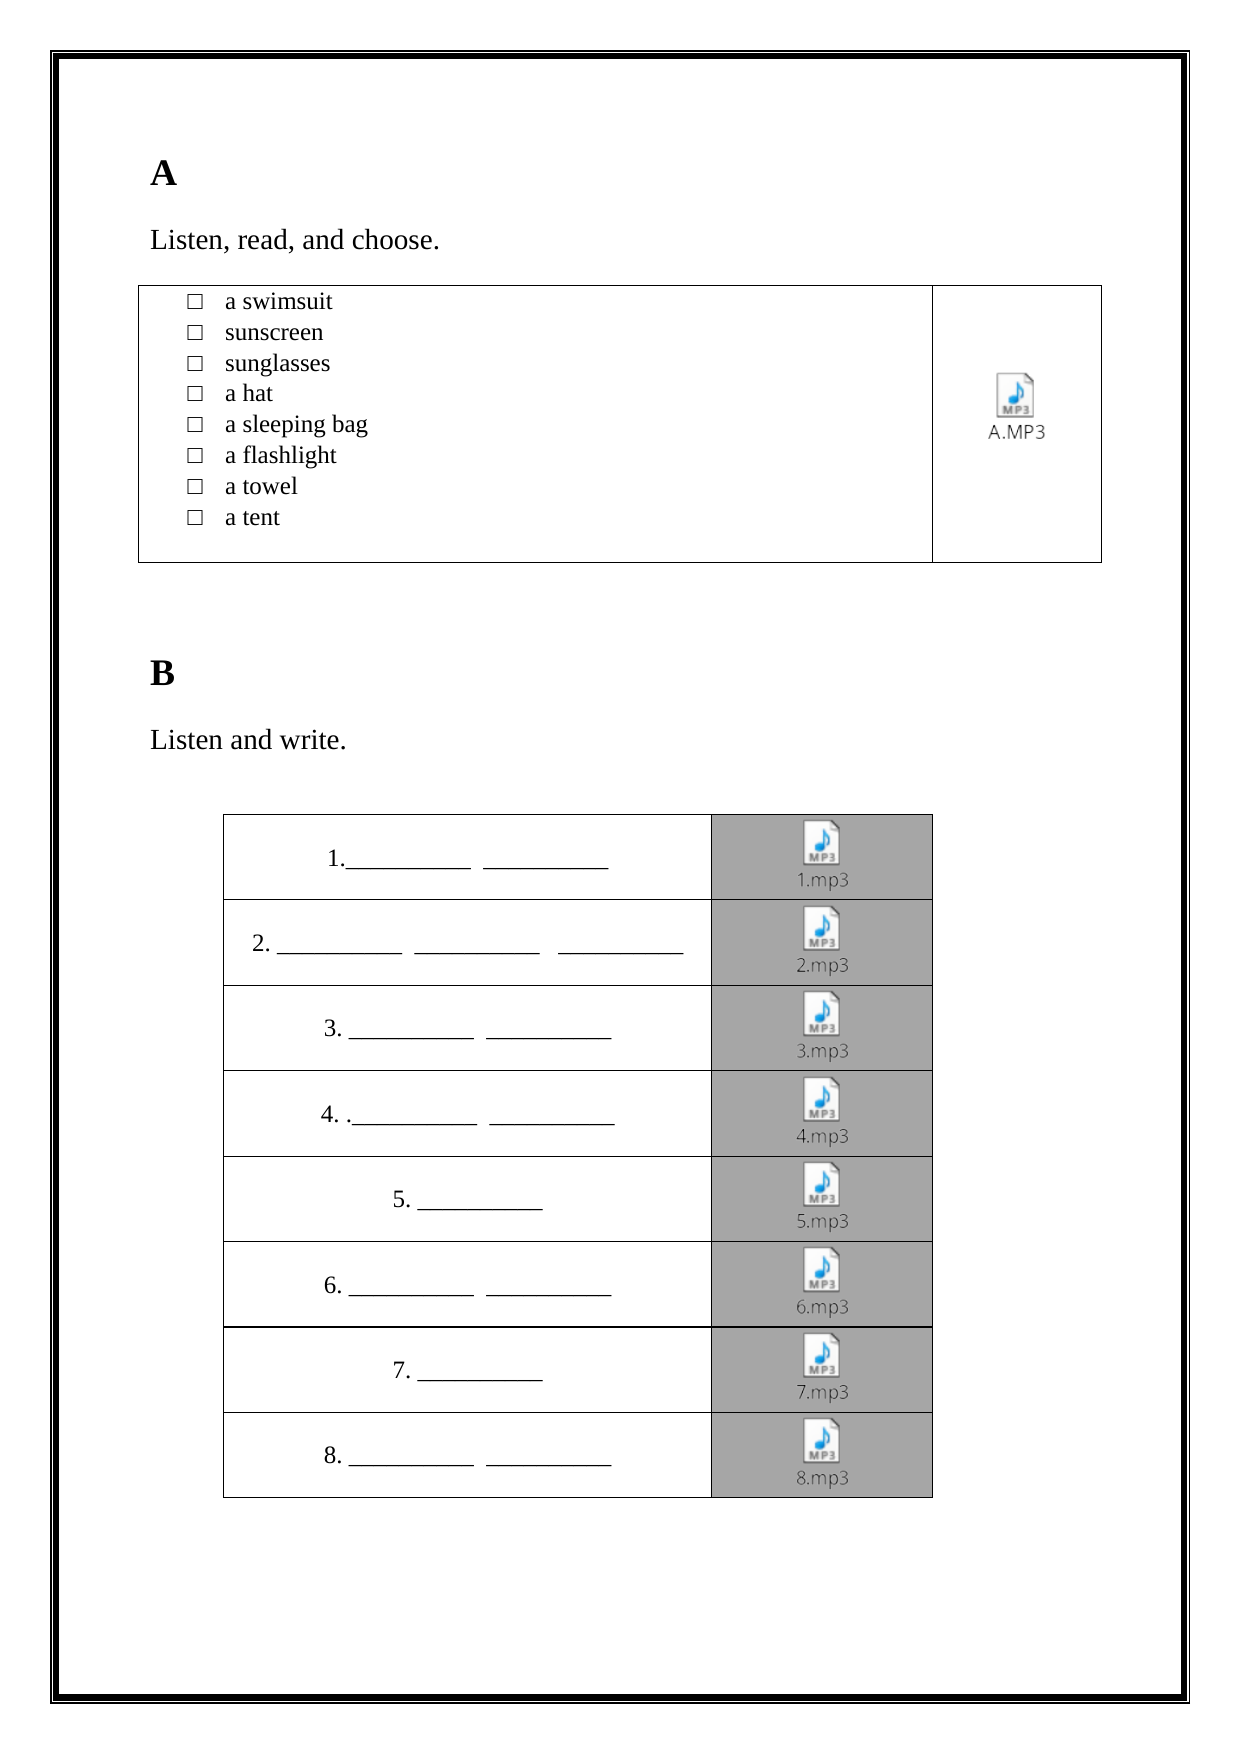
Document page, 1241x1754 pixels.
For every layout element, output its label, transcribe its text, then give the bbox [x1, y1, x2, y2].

table_cell 4. .__________ __________ [224, 1071, 711, 1156]
text B [150, 650, 1090, 693]
table_cell 8. __________ __________ [224, 1413, 711, 1497]
table_cell [712, 1413, 932, 1497]
table_cell 6. __________ __________ [224, 1242, 711, 1326]
table_cell [712, 986, 932, 1070]
text Listen, read, and choose. [150, 222, 1090, 256]
table_cell [712, 900, 932, 985]
subtitle Listen and write. [150, 722, 1090, 756]
table_header 1.__________ __________ [224, 815, 711, 899]
table_cell [712, 1071, 932, 1156]
table_cell [712, 1328, 932, 1412]
table_header a swimsuit sunscreen sunglasses a hat a sleeping bag a flashlight a towel a tent [139, 286, 932, 562]
table_header [933, 286, 1101, 562]
text A [150, 150, 1090, 193]
table_cell [712, 1242, 932, 1326]
table_cell 5. __________ [224, 1157, 711, 1241]
table_header [712, 815, 932, 899]
table_cell 2. __________ __________ __________ [224, 900, 711, 985]
table_cell 3. __________ __________ [224, 986, 711, 1070]
table_cell [712, 1157, 932, 1241]
table_cell 7. __________ [224, 1328, 711, 1412]
